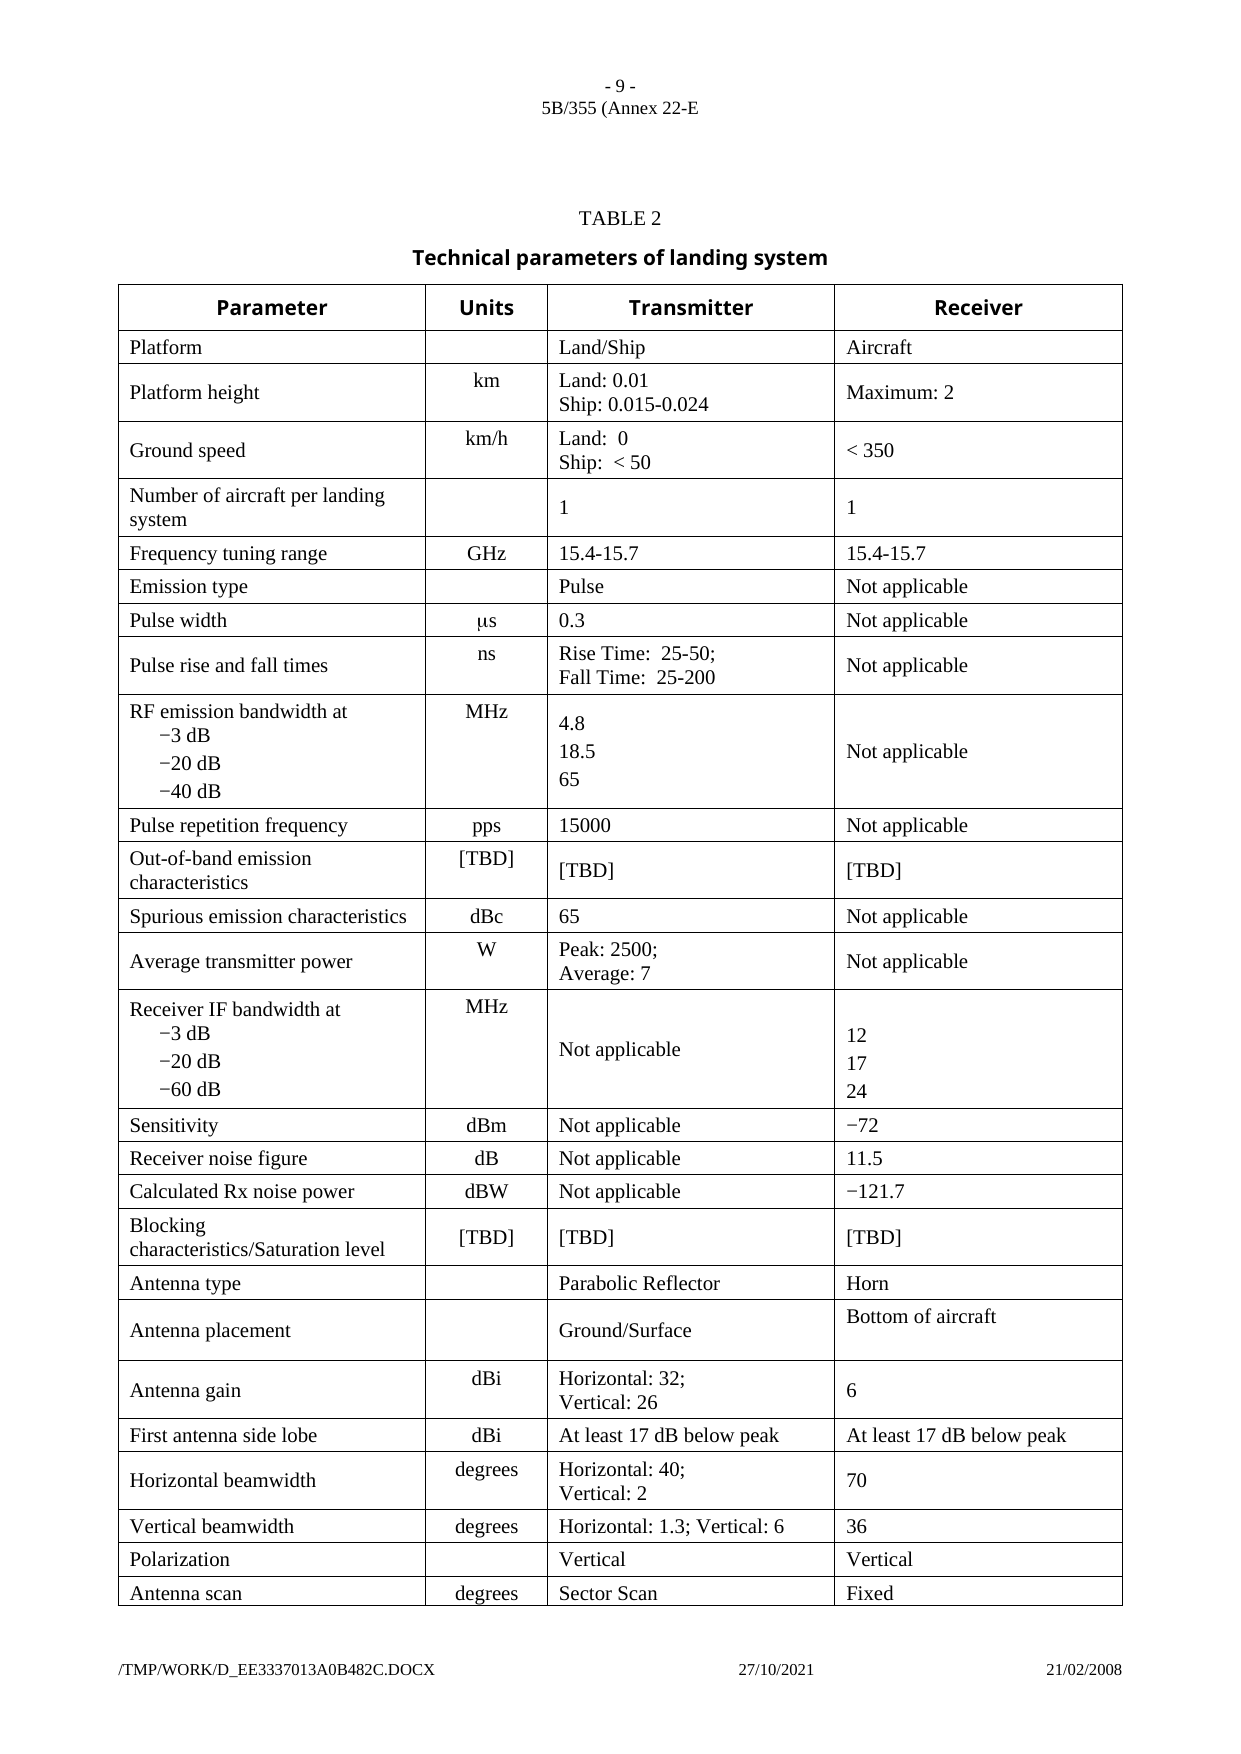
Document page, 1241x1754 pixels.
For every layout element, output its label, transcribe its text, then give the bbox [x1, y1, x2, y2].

table_cell GHz [426, 537, 547, 569]
table_cell Average transmitter power [119, 933, 425, 989]
table_cell Not applicable [835, 899, 1122, 932]
table_cell Maximum: 2 [835, 364, 1122, 421]
table_cell Blocking characteristics/Saturation level [119, 1209, 425, 1265]
table_cell Vertical beamwidth [119, 1510, 425, 1542]
table_cell RF emission bandwidth at −3 dB −20 dB −40 dB [119, 695, 425, 807]
table_cell Antenna placement [119, 1300, 425, 1360]
table_cell Peak: 2500; Average: 7 [548, 933, 834, 989]
table_cell Platform [119, 331, 425, 363]
table_cell dBi [426, 1361, 547, 1418]
table_cell Vertical [835, 1543, 1122, 1576]
table_cell Horizontal: 40; Vertical: 2 [548, 1452, 834, 1509]
table_cell dBW [426, 1175, 547, 1208]
table_cell 15000 [548, 809, 834, 841]
table_cell Not applicable [548, 990, 834, 1107]
table_cell [426, 331, 547, 363]
table_cell [426, 479, 547, 536]
table_cell At least 17 dB below peak [548, 1419, 834, 1451]
table_cell First antenna side lobe [119, 1419, 425, 1451]
table_cell Receiver IF bandwidth at −3 dB −20 dB −60 dB [119, 990, 425, 1107]
table_cell Horn [835, 1266, 1122, 1299]
table_cell Land/Ship [548, 331, 834, 363]
table_cell 15.4-15.7 [548, 537, 834, 569]
title Technical parameters of landing system [118, 243, 1122, 271]
table_cell At least 17 dB below peak [835, 1419, 1122, 1451]
table_cell Sector Scan [548, 1577, 834, 1605]
table_cell Emission type [119, 570, 425, 602]
table_cell Land: 0.01 Ship: 0.015-0.024 [548, 364, 834, 421]
table_cell Aircraft [835, 331, 1122, 363]
table_cell −121.7 [835, 1175, 1122, 1208]
table_cell Rise Time: 25-50; Fall Time: 25-200 [548, 637, 834, 693]
table_header Parameter [119, 285, 425, 330]
table_cell Calculated Rx noise power [119, 1175, 425, 1208]
table_cell Frequency tuning range [119, 537, 425, 569]
table_cell 70 [835, 1452, 1122, 1509]
table_cell Ground speed [119, 422, 425, 478]
table_cell < 350 [835, 422, 1122, 478]
text TABLE 2 [118, 206, 1122, 230]
table_cell Not applicable [548, 1175, 834, 1208]
table_cell Pulse repetition frequency [119, 809, 425, 841]
table_cell Antenna scan [119, 1577, 425, 1605]
table_cell 1 [835, 479, 1122, 536]
table_cell 4.8 18.5 65 [548, 695, 834, 807]
table_cell Receiver noise figure [119, 1142, 425, 1174]
table_cell Number of aircraft per landing system [119, 479, 425, 536]
table_cell Polarization [119, 1543, 425, 1576]
table_cell km [426, 364, 547, 421]
table_cell 0.3 [548, 604, 834, 636]
table_cell [426, 1300, 547, 1360]
table_cell Land: 0 Ship: < 50 [548, 422, 834, 478]
table_cell Not applicable [835, 637, 1122, 693]
table_cell 65 [548, 899, 834, 932]
table_cell Not applicable [548, 1109, 834, 1141]
table_cell Horizontal: 1.3; Vertical: 6 [548, 1510, 834, 1542]
table_cell [TBD] [835, 1209, 1122, 1265]
table_cell [TBD] [548, 1209, 834, 1265]
table_cell Antenna type [119, 1266, 425, 1299]
table_cell Pulse [548, 570, 834, 602]
table_cell Not applicable [835, 933, 1122, 989]
table_cell ns [426, 637, 547, 693]
table_cell pps [426, 809, 547, 841]
table_cell dBm [426, 1109, 547, 1141]
table_cell Horizontal: 32; Vertical: 26 [548, 1361, 834, 1418]
table_cell Horizontal beamwidth [119, 1452, 425, 1509]
table_cell Spurious emission characteristics [119, 899, 425, 932]
table_cell Fixed [835, 1577, 1122, 1605]
table_cell Platform height [119, 364, 425, 421]
table_cell dB [426, 1142, 547, 1174]
table_cell Not applicable [835, 809, 1122, 841]
table_cell [TBD] [426, 1209, 547, 1265]
table_header Transmitter [548, 285, 834, 330]
table_cell W [426, 933, 547, 989]
table_cell −72 [835, 1109, 1122, 1141]
table_cell 36 [835, 1510, 1122, 1542]
table_cell Antenna gain [119, 1361, 425, 1418]
table_cell Out-of-band emission characteristics [119, 842, 425, 898]
table_cell 1 [548, 479, 834, 536]
table_cell dBc [426, 899, 547, 932]
table_cell Pulse width [119, 604, 425, 636]
table_cell [TBD] [548, 842, 834, 898]
table_cell dBi [426, 1419, 547, 1451]
table_header Receiver [835, 285, 1122, 330]
table_cell [426, 1543, 547, 1576]
table_cell 12 17 24 [835, 990, 1122, 1107]
table_cell degrees [426, 1577, 547, 1605]
table_cell Ground/Surface [548, 1300, 834, 1360]
table_cell 15.4-15.7 [835, 537, 1122, 569]
table_cell 6 [835, 1361, 1122, 1418]
table_cell [426, 1266, 547, 1299]
table_cell Not applicable [835, 570, 1122, 602]
table_cell km/h [426, 422, 547, 478]
table_cell s [426, 604, 547, 636]
table_cell Sensitivity [119, 1109, 425, 1141]
table_cell degrees [426, 1510, 547, 1542]
table_cell Not applicable [548, 1142, 834, 1174]
table_cell [TBD] [835, 842, 1122, 898]
table_cell Pulse rise and fall times [119, 637, 425, 693]
table_cell [426, 570, 547, 602]
table_cell MHz [426, 990, 547, 1107]
table_header Units [426, 285, 547, 330]
table_cell Not applicable [835, 695, 1122, 807]
table_cell Bottom of aircraft [835, 1300, 1122, 1360]
table_cell degrees [426, 1452, 547, 1509]
table_cell MHz [426, 695, 547, 807]
table_cell Vertical [548, 1543, 834, 1576]
table_cell Not applicable [835, 604, 1122, 636]
table_cell [TBD] [426, 842, 547, 898]
table_cell Parabolic Reflector [548, 1266, 834, 1299]
table_cell 11.5 [835, 1142, 1122, 1174]
